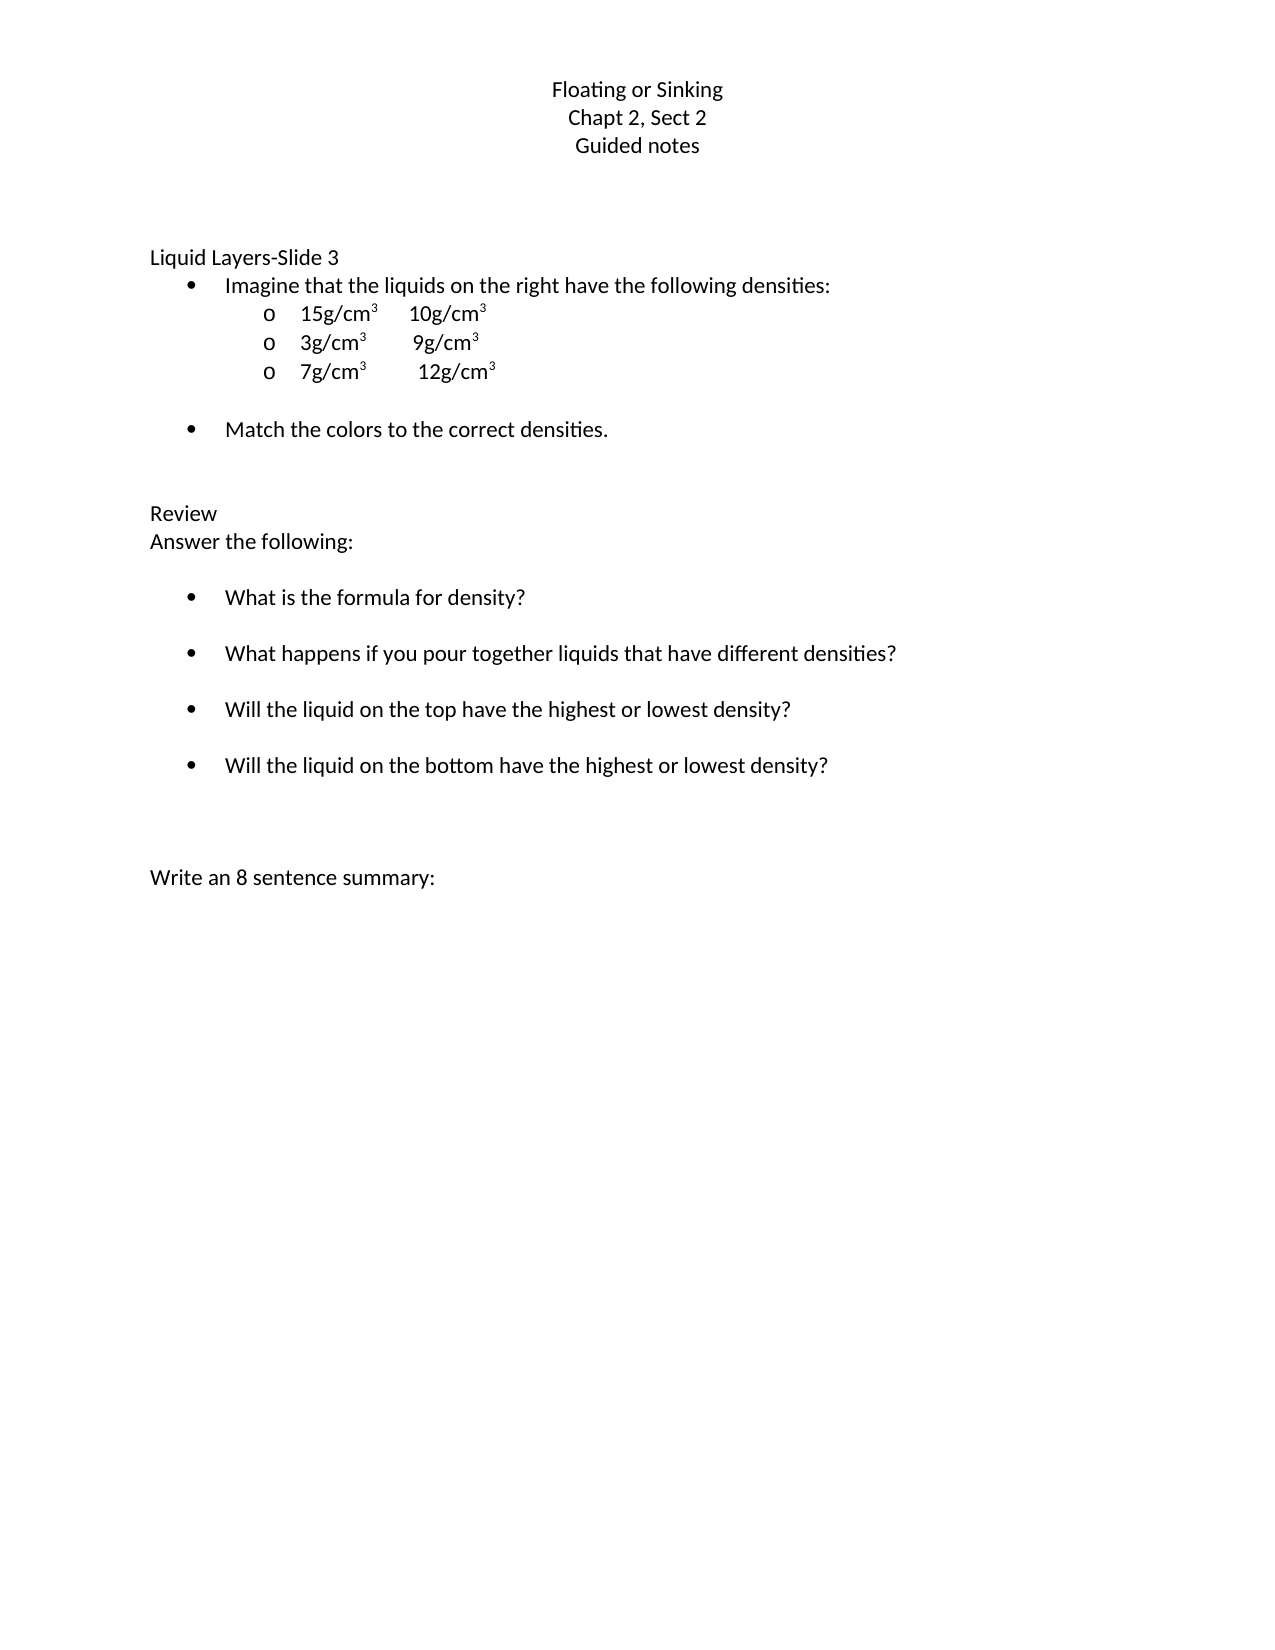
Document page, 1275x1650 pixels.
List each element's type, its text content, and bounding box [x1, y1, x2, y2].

list Imagine that the liquids on the right have the following densities: [187, 271, 1125, 299]
list 7g/cm3 12g/cm3 [262, 357, 1125, 387]
list Will the liquid on the top have the highest or lowest density? [187, 695, 1125, 723]
list Will the liquid on the bottom have the highest or lowest density? [187, 751, 1125, 779]
list What is the formula for density? [187, 583, 1125, 611]
text Review [150, 499, 1125, 527]
list 15g/cm3 10g/cm3 [262, 299, 1125, 328]
list 3g/cm3 9g/cm3 [262, 328, 1125, 357]
text Liquid Layers-Slide 3 [150, 243, 1125, 271]
text Write an 8 sentence summary: [150, 863, 1125, 891]
list Match the colors to the correct densities. [187, 415, 1125, 443]
text Answer the following: [150, 527, 1125, 555]
list What happens if you pour together liquids that have different densities? [187, 639, 1125, 667]
